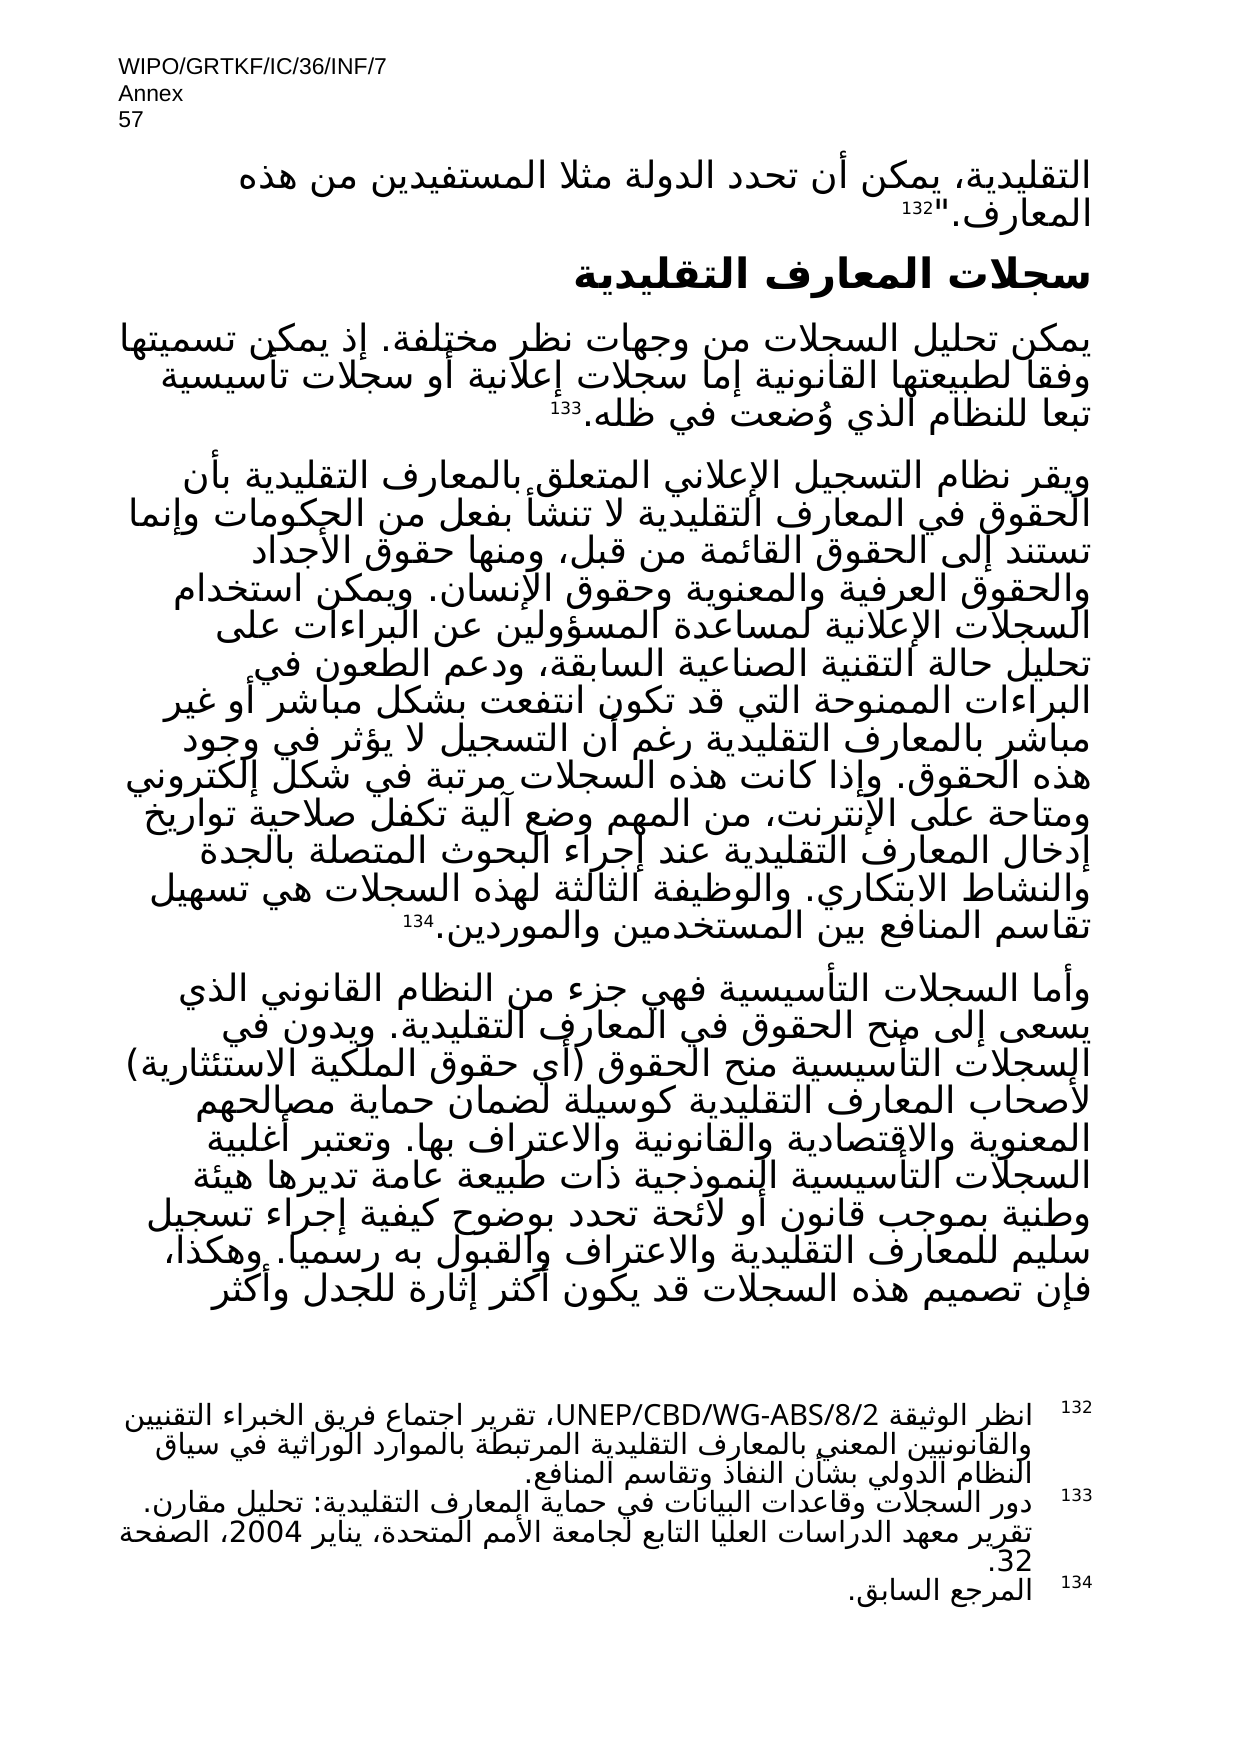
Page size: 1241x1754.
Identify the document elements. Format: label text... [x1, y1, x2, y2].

text ويقر نظام التسجيل الإعلاني المتعلق بالمعارف التقليدية بأن الحقوق في المعارف التقليدية لا تنشأ بفعل من الحكومات وإنما تستند إلى الحقوق القائمة من قبل، ومنها حقوق الأجداد والحقوق العرفية والمعنوية وحقوق الإنسان. ويمكن استخدام السجلات الإعلانية لمساعدة المسؤولين عن البراءات على تحليل حالة التقنية الصناعية السابقة، ودعم الطعون في البراءات الممنوحة التي قد تكون انتفعت بشكل مباشر أو غير مباشر بالمعارف التقليدية رغم أن التسجيل لا يؤثر في وجود هذه الحقوق. وإذا كانت هذه السجلات مرتبة في شكل إلكتروني ومتاحة على الإنترنت، من المهم وضع آلية تكفل صلاحية تواريخ إدخال المعارف التقليدية عند إجراء البحوث المتصلة بالجدة والنشاط الابتكاري. والوظيفة الثالثة لهذه السجلات هي تسهيل تقاسم المنافع بين المستخدمين والموردين. [118, 458, 1092, 946]
text يمكن تحليل السجلات من وجهات نظر مختلفة. إذ يمكن تسميتها وفقا لطبيعتها القانونية إما سجلات إعلانية أو سجلات تأسيسية تبعا للنظام الذي وُضعت في ظله. [118, 321, 1092, 433]
text سجلات المعارف التقليدية [118, 258, 1092, 296]
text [118, 158, 1092, 233]
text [118, 971, 1092, 1308]
